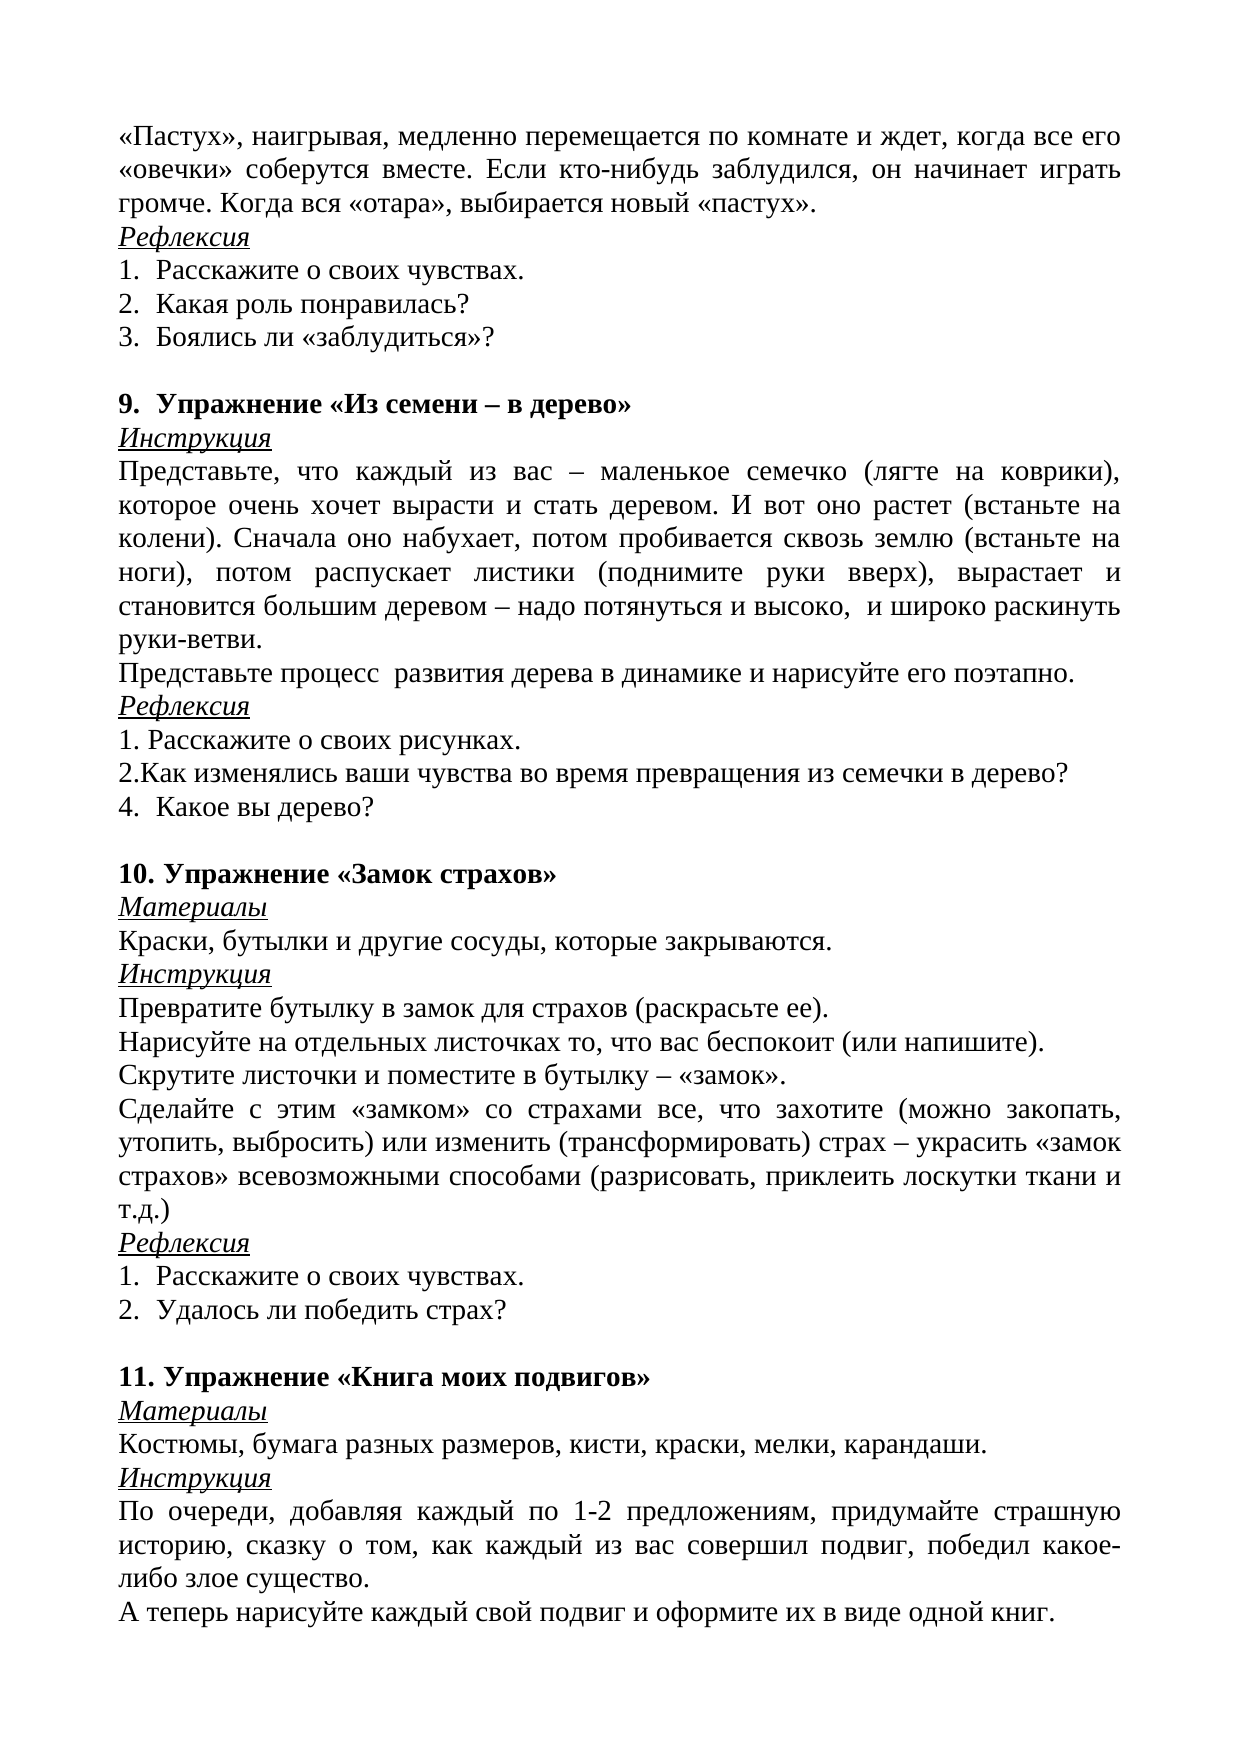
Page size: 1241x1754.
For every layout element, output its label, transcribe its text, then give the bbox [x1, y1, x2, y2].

text Инструкция [118, 957, 1122, 990]
text Краски, бутылки и другие сосуды, которые закрываются. [118, 923, 1122, 957]
list Упражнение «Замок страхов» [118, 856, 1122, 889]
text Скрутите листочки и поместите в бутылку – «замок». [118, 1057, 1122, 1091]
text Рефлексия [118, 219, 1122, 252]
list Упражнение «Из семени – в дерево» [118, 386, 1122, 420]
list Какая роль понравилась? [118, 286, 1122, 319]
text Представьте процесс развития дерева в динамике и нарисуйте его поэтапно. [118, 655, 1122, 688]
text Инструкция [118, 1460, 1122, 1493]
text Рефлексия [118, 1225, 1122, 1258]
text Представьте, что каждый из вас – маленькое семечко (лягте на коврики), которое очень хочет вырасти и стать деревом. И вот оно растет (встаньте на колени). Сначала оно набухает, потом пробивается сквозь землю (встаньте на ноги), потом распускает листики (поднимите руки вверх), вырастает и становится большим деревом – надо потянуться и высоко, и широко раскинуть руки-ветви. [118, 453, 1122, 655]
list Удалось ли победить страх? [118, 1292, 1122, 1326]
text По очереди, добавляя каждый по 1-2 предложениям, придумайте страшную историю, сказку о том, как каждый из вас совершил подвиг, победил какое-либо злое существо. [118, 1493, 1122, 1594]
text Материалы [118, 1393, 1122, 1426]
text А теперь нарисуйте каждый свой подвиг и оформите их в виде одной книг. [118, 1594, 1122, 1627]
list Какое вы дерево? [118, 789, 1122, 822]
text 2.Как изменялись ваши чувства во время превращения из семечки в дерево? [118, 755, 1122, 789]
text 1. Расскажите о своих рисунках. [118, 722, 1122, 755]
text Превратите бутылку в замок для страхов (раскрасьте ее). [118, 990, 1122, 1024]
list Боялись ли «заблудиться»? [118, 319, 1122, 353]
text Материалы [118, 889, 1122, 923]
list Упражнение «Книга моих подвигов» [118, 1359, 1122, 1393]
text «Пастух», наигрывая, медленно перемещается по комнате и ждет, когда все его «овечки» соберутся вместе. Если кто-нибудь заблудился, он начинает играть громче. Когда вся «отара», выбирается новый «пастух». [118, 118, 1122, 219]
text Костюмы, бумага разных размеров, кисти, краски, мелки, карандаши. [118, 1426, 1122, 1460]
list Расскажите о своих чувствах. [118, 252, 1122, 286]
text Инструкция [118, 420, 1122, 453]
list Расскажите о своих чувствах. [118, 1258, 1122, 1292]
text Сделайте с этим «замком» со страхами все, что захотите (можно закопать, утопить, выбросить) или изменить (трансформировать) страх – украсить «замок страхов» всевозможными способами (разрисовать, приклеить лоскутки ткани и т.д.) [118, 1091, 1122, 1225]
text Рефлексия [118, 688, 1122, 722]
text Нарисуйте на отдельных листочках то, что вас беспокоит (или напишите). [118, 1024, 1122, 1057]
